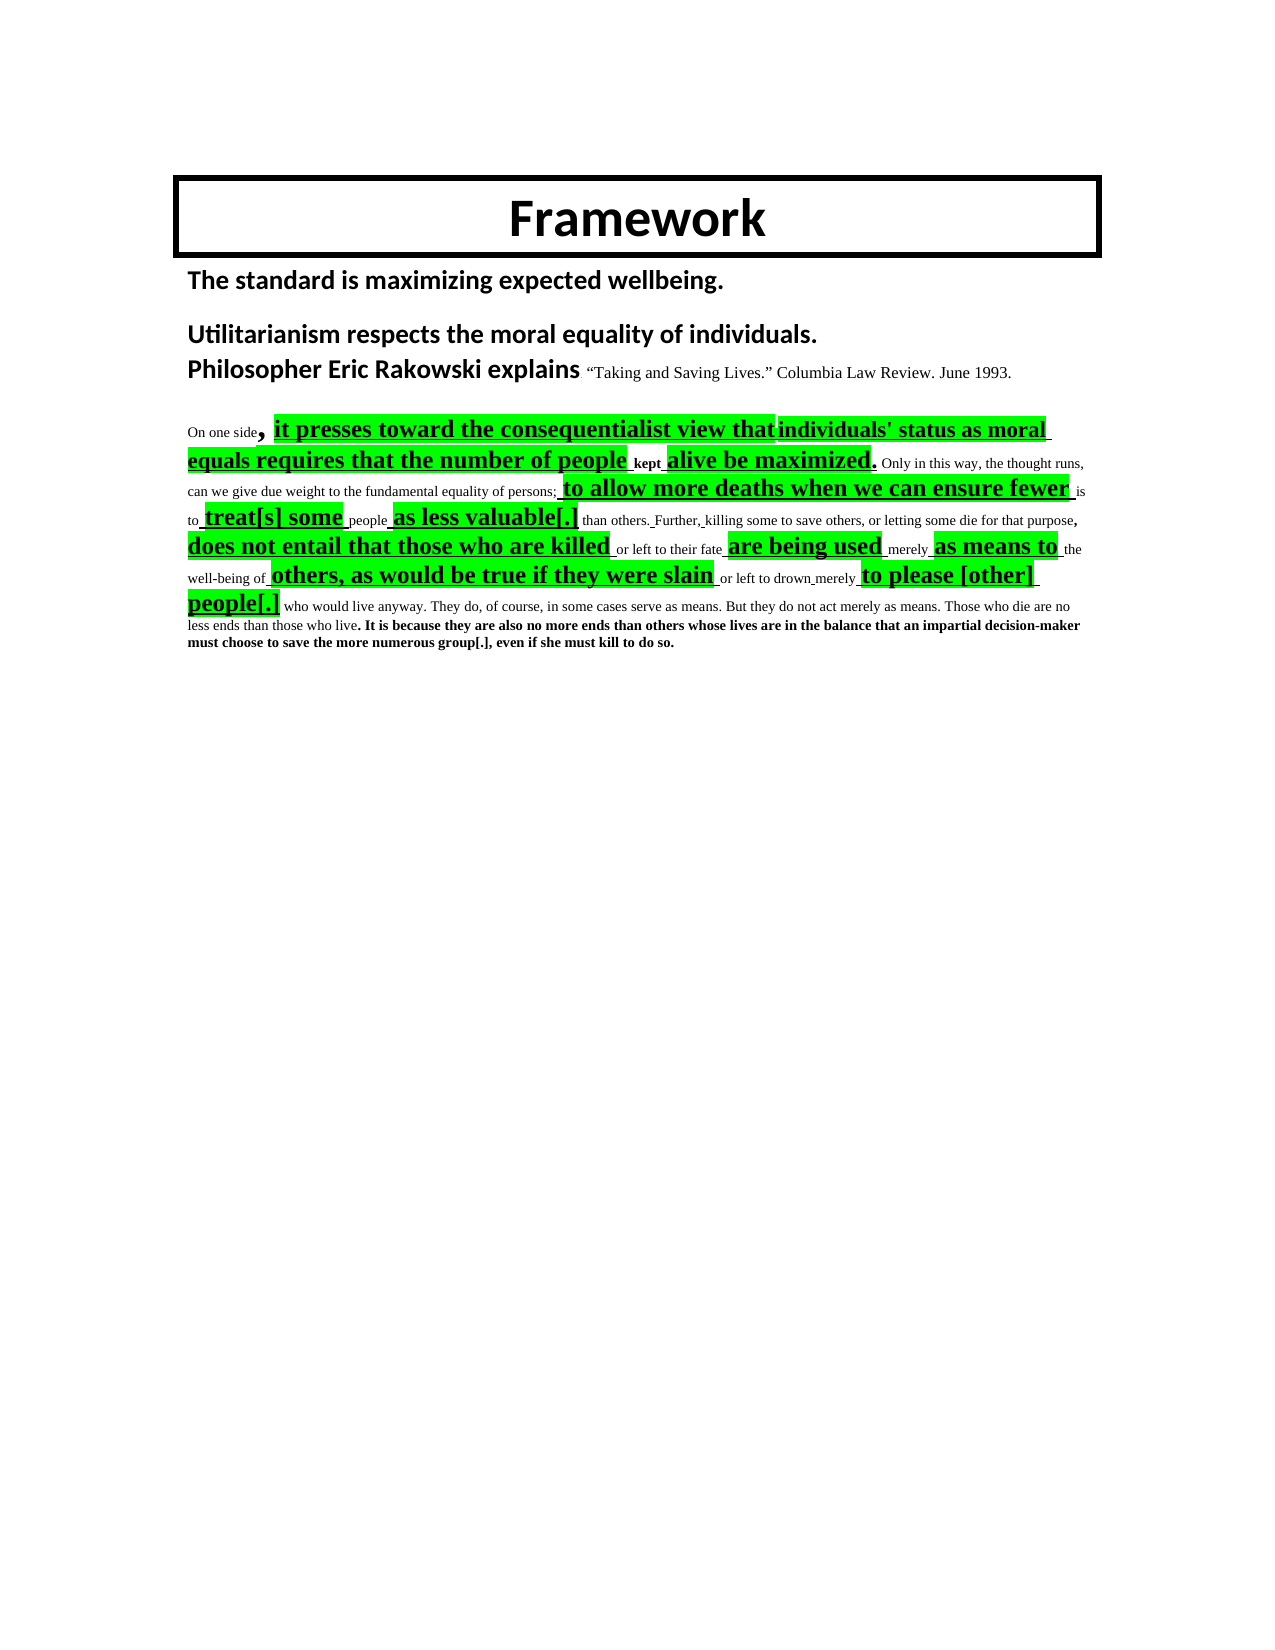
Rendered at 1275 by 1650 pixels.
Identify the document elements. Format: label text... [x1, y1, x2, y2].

subtitle Framework [179, 181, 1096, 252]
subtitle Utilitarianism respects the moral equality of individuals. [187, 317, 1087, 350]
text Philosopher Eric Rakowski explains. “Taking and Saving Lives.” Columbia Law Review. June 1993. [187, 352, 1087, 386]
text The standard is maximizing expected wellbeing. [187, 263, 1087, 296]
text On one side, it presses toward the consequentialist view that individuals' status as moral equals requires that the number of people kept alive be maximized. Only in this way, the thought runs, can we give due weight to the fundamental equality of persons; to allow more deaths when we can ensure fewer is to treat[s] some people as less valuable[.] than others. Further, killing some to save others, or letting some die for that purpose, does not entail that those who are killed or left to their fate are being used merely as means to the well-being of others, as would be true if they were slain or left to drown merely to please [other] people[.] who would live anyway. They do, of course, in some cases serve as means. But they do not act merely as means. Those who die are no less ends than those who live. It is because they are also no more ends than others whose lives are in the balance that an impartial decision-maker must choose to save the more numerous group[.], even if she must kill to do so. [187, 406, 1087, 651]
